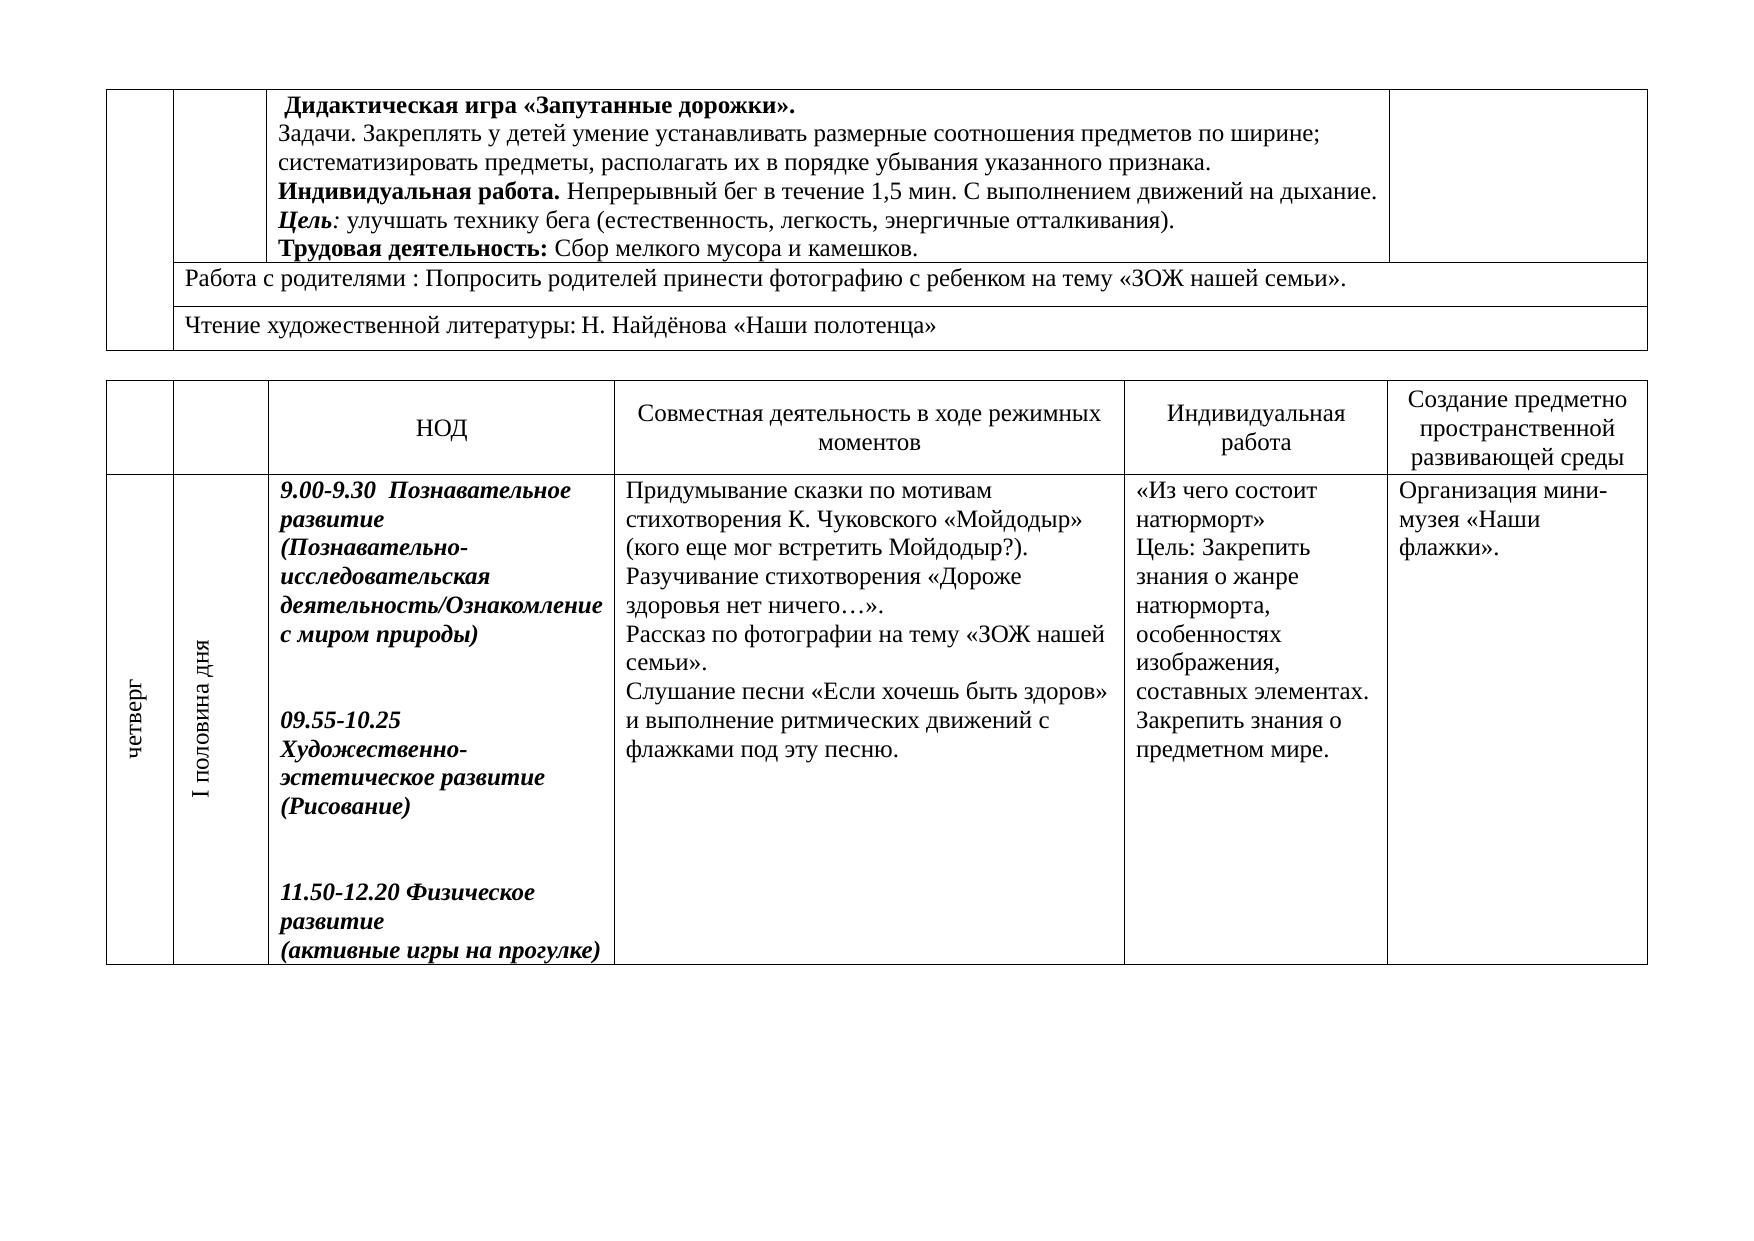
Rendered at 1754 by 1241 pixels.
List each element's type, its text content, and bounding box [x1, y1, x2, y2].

table_header Совместная деятельность в ходе режимных моментов [615, 381, 1124, 474]
table_header [174, 381, 268, 474]
table_cell Придумывание сказки по мотивам стихотворения К. Чуковского «Мойдодыр» (кого еще мог встретить Мойдодыр?). Разучивание стихотворения «Дороже здоровья нет ничего…». Рассказ по фотографии на тему «ЗОЖ нашей семьи». Слушание песни «Если хочешь быть здоров» и выполнение ритмических движений с флажками под эту песню. [615, 475, 1124, 964]
table_cell Работа с родителями : Попросить родителей принести фотографию с ребенком на тему «ЗОЖ нашей семьи». [174, 263, 1647, 306]
table_header [107, 381, 173, 474]
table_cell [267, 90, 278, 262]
table_header Индивидуальная работа [1125, 381, 1387, 474]
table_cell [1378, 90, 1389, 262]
table_header Создание предметно пространственной развивающей среды [1388, 381, 1647, 474]
table_header НОД [269, 381, 614, 474]
table_cell «Из чего состоит натюрморт» Цель: Закрепить знания о жанре натюрморта, особенностях изображения, составных элементах. Закрепить знания о предметном мире. [1125, 475, 1387, 964]
table_cell 9.00-9.30 Познавательное развитие (Познавательно-исследовательская деятельность/Ознакомление с миром природы) 09.55-10.25 Художественно-эстетическое развитие (Рисование) 11.50-12.20 Физическое развитие (активные игры на прогулке) [269, 475, 614, 964]
table_cell четверг [107, 475, 173, 964]
table_cell Чтение художественной литературы: Н. Найдёнова «Наши полотенца» [174, 307, 1647, 350]
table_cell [1388, 475, 1647, 964]
table_cell I половина дня [174, 475, 268, 964]
